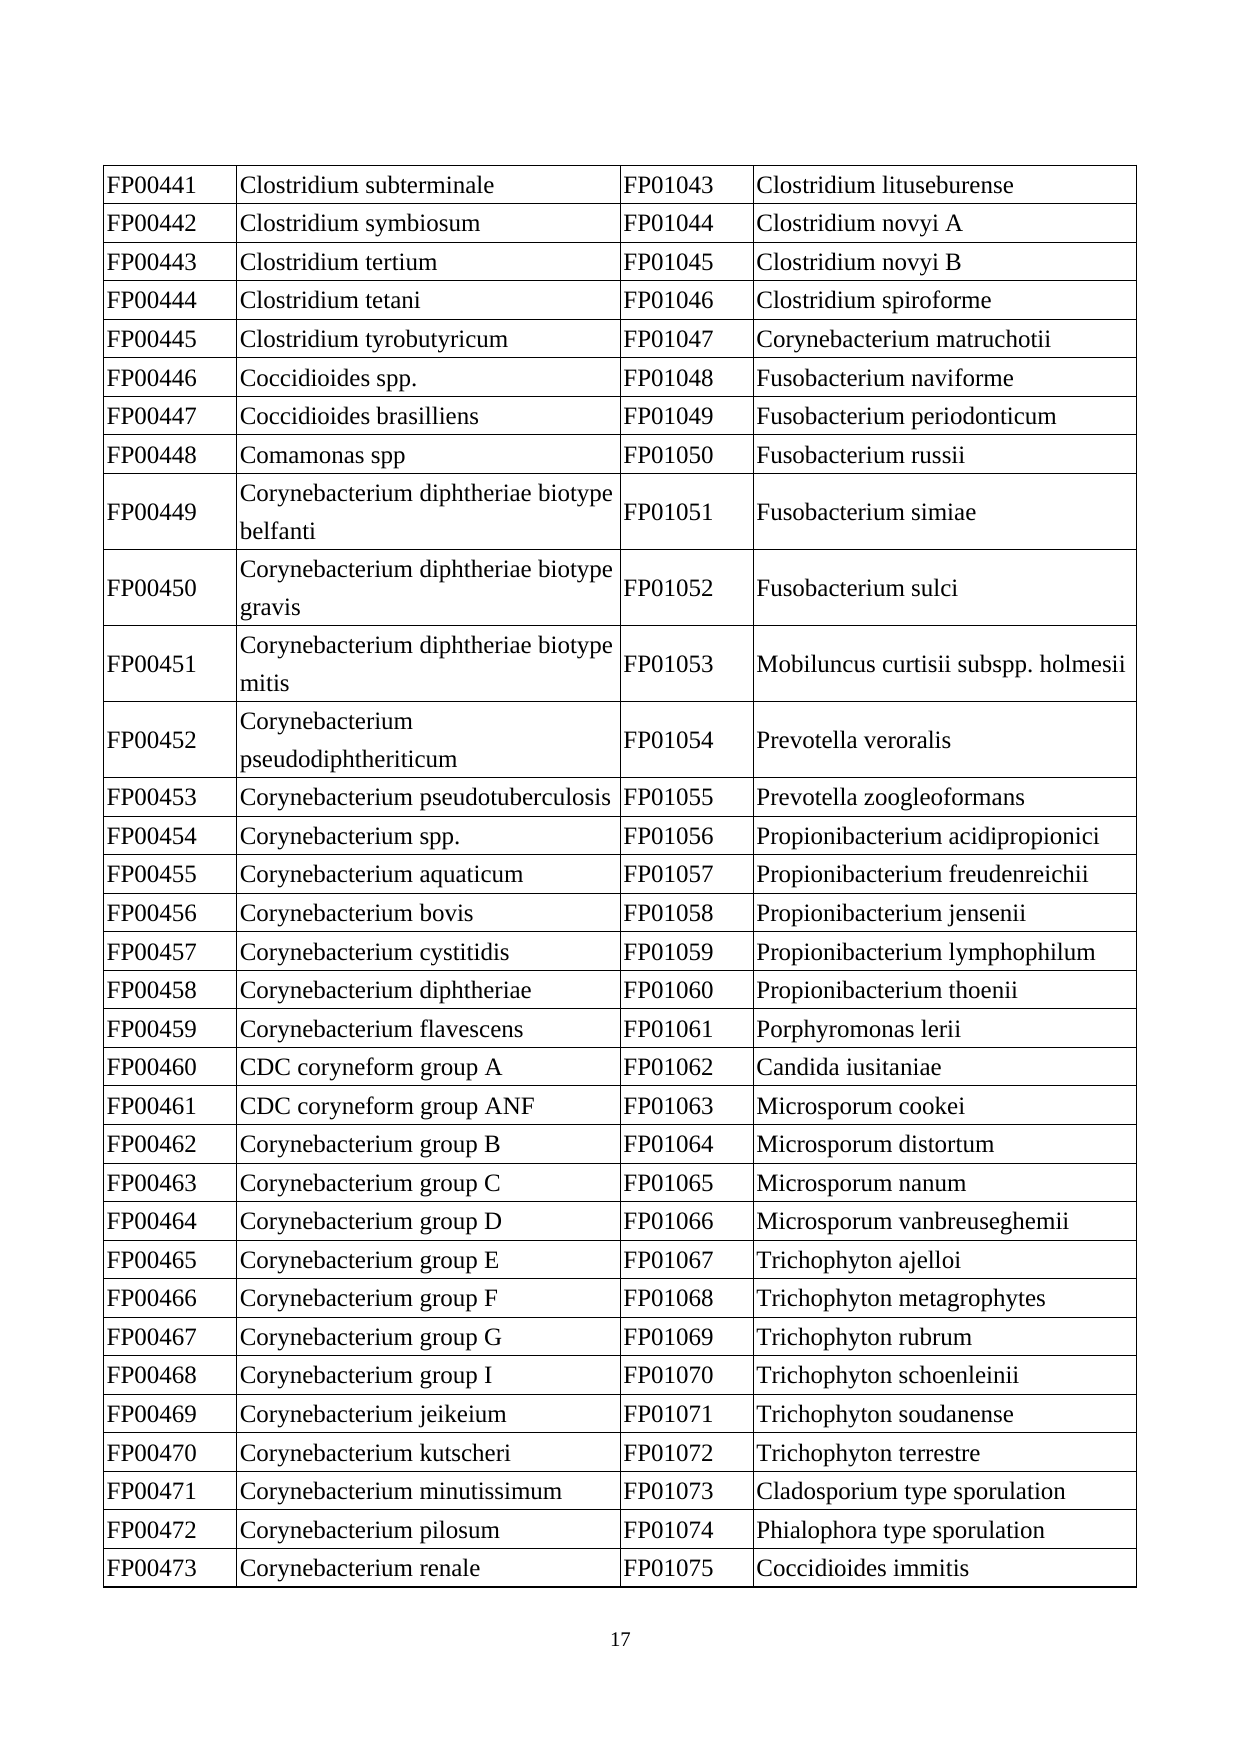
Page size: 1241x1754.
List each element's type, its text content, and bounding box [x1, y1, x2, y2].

table_cell Propionibacterium jensenii [754, 894, 1136, 931]
table_cell FP00465 [104, 1241, 236, 1278]
table_cell Microsporum nanum [754, 1164, 1136, 1201]
table_cell FP00469 [104, 1395, 236, 1432]
table_cell Clostridium spiroforme [754, 281, 1136, 319]
table_cell FP00468 [104, 1356, 236, 1394]
table_cell FP01075 [621, 1549, 753, 1586]
table_cell Corynebacterium flavescens [237, 1009, 620, 1047]
table_cell FP01071 [621, 1395, 753, 1432]
table_cell FP01069 [621, 1318, 753, 1355]
table_cell CDC coryneform group A [237, 1048, 620, 1085]
table_cell Propionibacterium freudenreichii [754, 855, 1136, 893]
table_cell Microsporum vanbreuseghemii [754, 1202, 1136, 1239]
table_cell Clostridium tyrobutyricum [237, 320, 620, 357]
table_cell FP00457 [104, 932, 236, 970]
table_cell FP01060 [621, 971, 753, 1008]
table_cell Propionibacterium acidipropionici [754, 817, 1136, 854]
table_cell FP00473 [104, 1549, 236, 1586]
table_cell Mobiluncus curtisii subspp. holmesii [754, 626, 1136, 701]
table_cell Fusobacterium sulci [754, 550, 1136, 625]
table_cell FP01067 [621, 1241, 753, 1278]
table_cell Corynebacterium pseudotuberculosis [237, 778, 620, 816]
table_cell FP00450 [104, 550, 236, 625]
table_cell FP00472 [104, 1510, 236, 1548]
table_cell Prevotella zoogleoformans [754, 778, 1136, 816]
table_cell FP01047 [621, 320, 753, 357]
table_cell Corynebacterium diphtheriae biotype belfanti [237, 474, 620, 549]
table_cell CDC coryneform group ANF [237, 1086, 620, 1124]
table_cell FP00452 [104, 702, 236, 777]
table_cell Coccidioides spp. [237, 358, 620, 396]
table_cell Comamonas spp [237, 435, 620, 473]
table_cell FP01057 [621, 855, 753, 893]
table_cell FP00444 [104, 281, 236, 319]
table_cell Corynebacterium group I [237, 1356, 620, 1394]
table_cell Coccidioides immitis [754, 1549, 1136, 1586]
table_cell FP00462 [104, 1125, 236, 1162]
table_cell FP00471 [104, 1472, 236, 1509]
table_cell FP01055 [621, 778, 753, 816]
table_cell FP01051 [621, 474, 753, 549]
table_cell Propionibacterium lymphophilum [754, 932, 1136, 970]
table_cell FP01070 [621, 1356, 753, 1394]
table_cell FP01062 [621, 1048, 753, 1085]
table_cell Prevotella veroralis [754, 702, 1136, 777]
table_cell Fusobacterium naviforme [754, 358, 1136, 396]
table_cell FP00455 [104, 855, 236, 893]
table_cell FP01066 [621, 1202, 753, 1239]
table_cell Corynebacterium renale [237, 1549, 620, 1586]
table_cell Propionibacterium thoenii [754, 971, 1136, 1008]
table_cell Corynebacterium spp. [237, 817, 620, 854]
table_cell Clostridium tertium [237, 243, 620, 280]
table_cell FP00459 [104, 1009, 236, 1047]
table_cell FP01056 [621, 817, 753, 854]
table_cell FP01050 [621, 435, 753, 473]
table_cell FP01068 [621, 1279, 753, 1317]
table_cell FP00470 [104, 1433, 236, 1471]
table_cell Corynebacterium diphtheriae [237, 971, 620, 1008]
table_cell Clostridium lituseburense [754, 166, 1136, 203]
table_cell Corynebacterium group C [237, 1164, 620, 1201]
table_cell FP01064 [621, 1125, 753, 1162]
table_cell FP00441 [104, 166, 236, 203]
table_cell Corynebacterium kutscheri [237, 1433, 620, 1471]
table_cell FP00467 [104, 1318, 236, 1355]
table_cell FP01043 [621, 166, 753, 203]
table_cell FP01073 [621, 1472, 753, 1509]
table_cell Corynebacterium minutissimum [237, 1472, 620, 1509]
table_cell Fusobacterium periodonticum [754, 397, 1136, 434]
table_cell FP00446 [104, 358, 236, 396]
table_cell Fusobacterium russii [754, 435, 1136, 473]
table_cell FP00447 [104, 397, 236, 434]
table_cell Clostridium novyi A [754, 204, 1136, 242]
table_cell Clostridium novyi B [754, 243, 1136, 280]
table_cell FP01065 [621, 1164, 753, 1201]
table_cell FP00443 [104, 243, 236, 280]
table_cell FP01046 [621, 281, 753, 319]
table_cell Trichophyton schoenleinii [754, 1356, 1136, 1394]
table_cell FP00463 [104, 1164, 236, 1201]
table_cell FP00449 [104, 474, 236, 549]
table_cell Cladosporium type sporulation [754, 1472, 1136, 1509]
table_cell Porphyromonas lerii [754, 1009, 1136, 1047]
table_cell FP01061 [621, 1009, 753, 1047]
table_cell FP00442 [104, 204, 236, 242]
table_cell FP01058 [621, 894, 753, 931]
table_cell FP01074 [621, 1510, 753, 1548]
table_cell FP00454 [104, 817, 236, 854]
table_cell Microsporum cookei [754, 1086, 1136, 1124]
table_cell FP00461 [104, 1086, 236, 1124]
table_cell Candida iusitaniae [754, 1048, 1136, 1085]
table_cell FP01054 [621, 702, 753, 777]
table_cell Microsporum distortum [754, 1125, 1136, 1162]
table_cell FP00451 [104, 626, 236, 701]
table_cell Trichophyton metagrophytes [754, 1279, 1136, 1317]
table_cell Corynebacterium group F [237, 1279, 620, 1317]
table_cell Corynebacterium diphtheriae biotype mitis [237, 626, 620, 701]
table_cell Corynebacterium cystitidis [237, 932, 620, 970]
table_cell Corynebacterium aquaticum [237, 855, 620, 893]
table_cell Clostridium subterminale [237, 166, 620, 203]
table_cell Corynebacterium pseudodiphtheriticum [237, 702, 620, 777]
table_cell Corynebacterium bovis [237, 894, 620, 931]
table_cell FP01045 [621, 243, 753, 280]
table_cell FP01053 [621, 626, 753, 701]
table_cell Corynebacterium group D [237, 1202, 620, 1239]
table_cell Trichophyton soudanense [754, 1395, 1136, 1432]
table_cell FP00445 [104, 320, 236, 357]
table_cell FP01052 [621, 550, 753, 625]
table_cell FP00456 [104, 894, 236, 931]
table_cell FP01048 [621, 358, 753, 396]
table_cell Phialophora type sporulation [754, 1510, 1136, 1548]
table_cell Corynebacterium diphtheriae biotype gravis [237, 550, 620, 625]
table_cell Trichophyton rubrum [754, 1318, 1136, 1355]
table_cell FP00460 [104, 1048, 236, 1085]
table_cell FP00448 [104, 435, 236, 473]
table_cell FP01072 [621, 1433, 753, 1471]
table_cell FP00458 [104, 971, 236, 1008]
table_cell Trichophyton ajelloi [754, 1241, 1136, 1278]
table_cell Corynebacterium group B [237, 1125, 620, 1162]
table_cell Trichophyton terrestre [754, 1433, 1136, 1471]
table_cell FP01063 [621, 1086, 753, 1124]
table_cell Corynebacterium group E [237, 1241, 620, 1278]
table_cell Clostridium symbiosum [237, 204, 620, 242]
table_cell FP00453 [104, 778, 236, 816]
table_cell FP01059 [621, 932, 753, 970]
table_cell Corynebacterium pilosum [237, 1510, 620, 1548]
table_cell Corynebacterium jeikeium [237, 1395, 620, 1432]
table_cell FP01049 [621, 397, 753, 434]
table_cell Corynebacterium matruchotii [754, 320, 1136, 357]
table_cell Clostridium tetani [237, 281, 620, 319]
table_cell Coccidioides brasilliens [237, 397, 620, 434]
table_cell FP00466 [104, 1279, 236, 1317]
table_cell FP01044 [621, 204, 753, 242]
table_cell Corynebacterium group G [237, 1318, 620, 1355]
table_cell FP00464 [104, 1202, 236, 1239]
table_cell Fusobacterium simiae [754, 474, 1136, 549]
